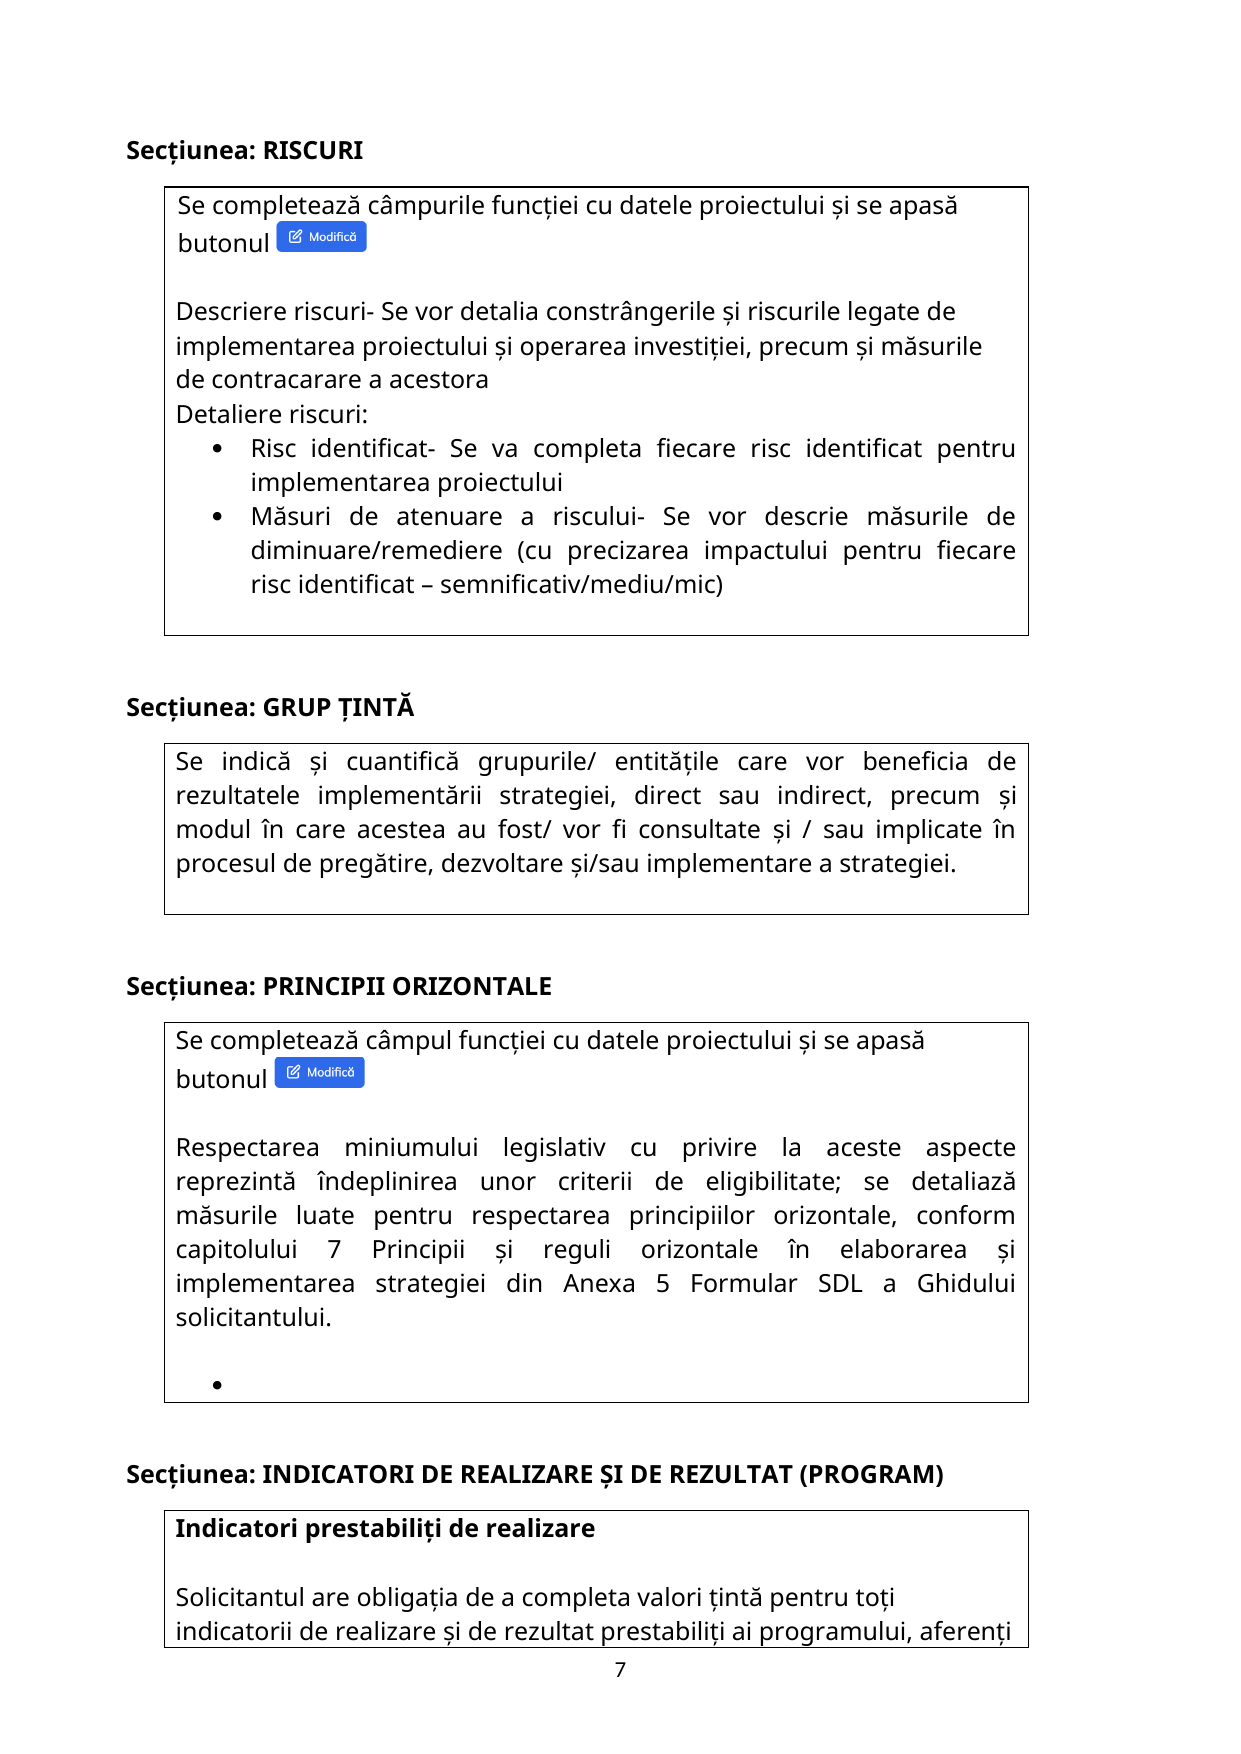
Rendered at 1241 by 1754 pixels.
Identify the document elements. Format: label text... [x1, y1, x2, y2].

table_header Se indică și cuantifică grupurile/ entităţile care vor beneficia de rezultatele implementării strategiei, direct sau indirect, precum şi modul în care acestea au fost/ vor fi consultate şi / sau implicate în procesul de pregătire, dezvoltare şi/sau implementare a strategiei. [165, 744, 1028, 914]
text Secțiunea: PRINCIPII ORIZONTALE [126, 968, 1152, 1002]
text Secțiunea: INDICATORI DE REALIZARE ȘI DE REZULTAT (PROGRAM) [126, 1457, 1152, 1491]
picture [276, 221, 367, 253]
text Secțiunea: RISCURI [126, 133, 1152, 167]
picture [274, 1057, 365, 1089]
table_header Se completează câmpul funcției cu datele proiectului și se apasă butonul Respectarea miniumului legislativ cu privire la aceste aspecte reprezintă îndeplinirea unor criterii de eligibilitate; se detaliază măsurile luate pentru respectarea principiilor orizontale, conform capitolului 7 Principii și reguli orizontale în elaborarea și implementarea strategiei din Anexa 5 Formular SDL a Ghidului solicitantului. [165, 1023, 1028, 1402]
table_header Se completează câmpurile funcției cu datele proiectului și se apasă butonul Descriere riscuri- Se vor detalia constrângerile și riscurile legate de implementarea proiectului și operarea investiției, precum și măsurile de contracarare a acestora Detaliere riscuri: Risc identificat- Se va completa fiecare risc identificat pentru implementarea proiectului Măsuri de atenuare a riscului- Se vor descrie măsurile de diminuare/remediere (cu precizarea impactului pentru fiecare risc identificat – semnificativ/mediu/mic) [165, 188, 1028, 635]
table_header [165, 1511, 1028, 1647]
text Secțiunea: GRUP ȚINTĂ [126, 689, 1152, 723]
